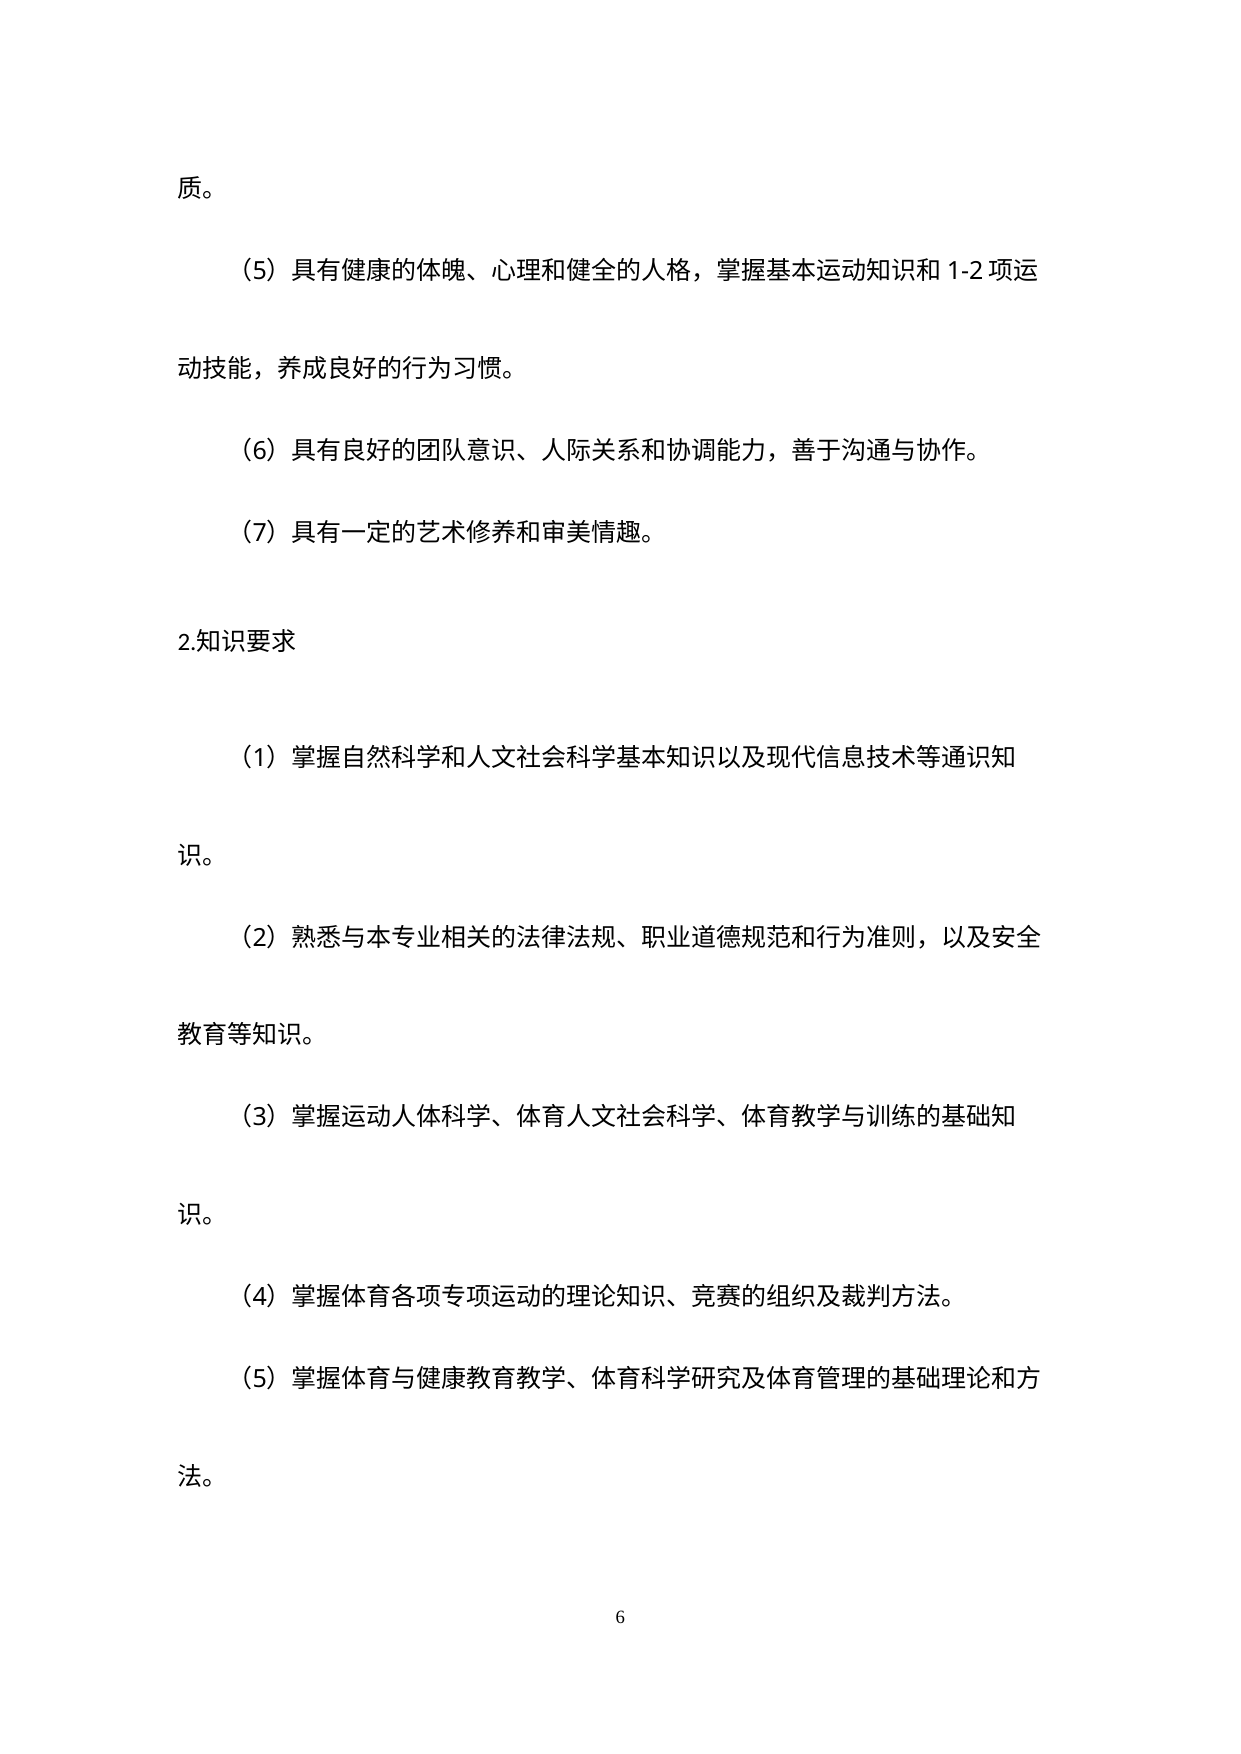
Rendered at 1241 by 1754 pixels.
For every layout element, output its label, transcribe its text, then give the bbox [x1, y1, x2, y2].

text （1）掌握自然科学和人文社会科学基本知识以及现代信息技术等通识知识。 [177, 724, 1063, 887]
text （3）掌握运动人体科学、体育人文社会科学、体育教学与训练的基础知识。 [177, 1083, 1063, 1246]
text （4）掌握体育各项专项运动的理论知识、竞赛的组织及裁判方法。 [177, 1263, 1063, 1328]
subtitle 2.知识要求 [177, 608, 1063, 673]
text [177, 155, 1063, 220]
text （2）熟悉与本专业相关的法律法规、职业道德规范和行为准则，以及安全教育等知识。 [177, 904, 1063, 1066]
text （7）具有一定的艺术修养和审美情趣。 [177, 499, 1063, 564]
text （6）具有良好的团队意识、人际关系和协调能力，善于沟通与协作。 [177, 417, 1063, 482]
text （5）掌握体育与健康教育教学、体育科学研究及体育管理的基础理论和方法。 [177, 1345, 1063, 1507]
text （5）具有健康的体魄、心理和健全的人格，掌握基本运动知识和1-2项运动技能，养成良好的行为习惯。 [177, 237, 1063, 400]
